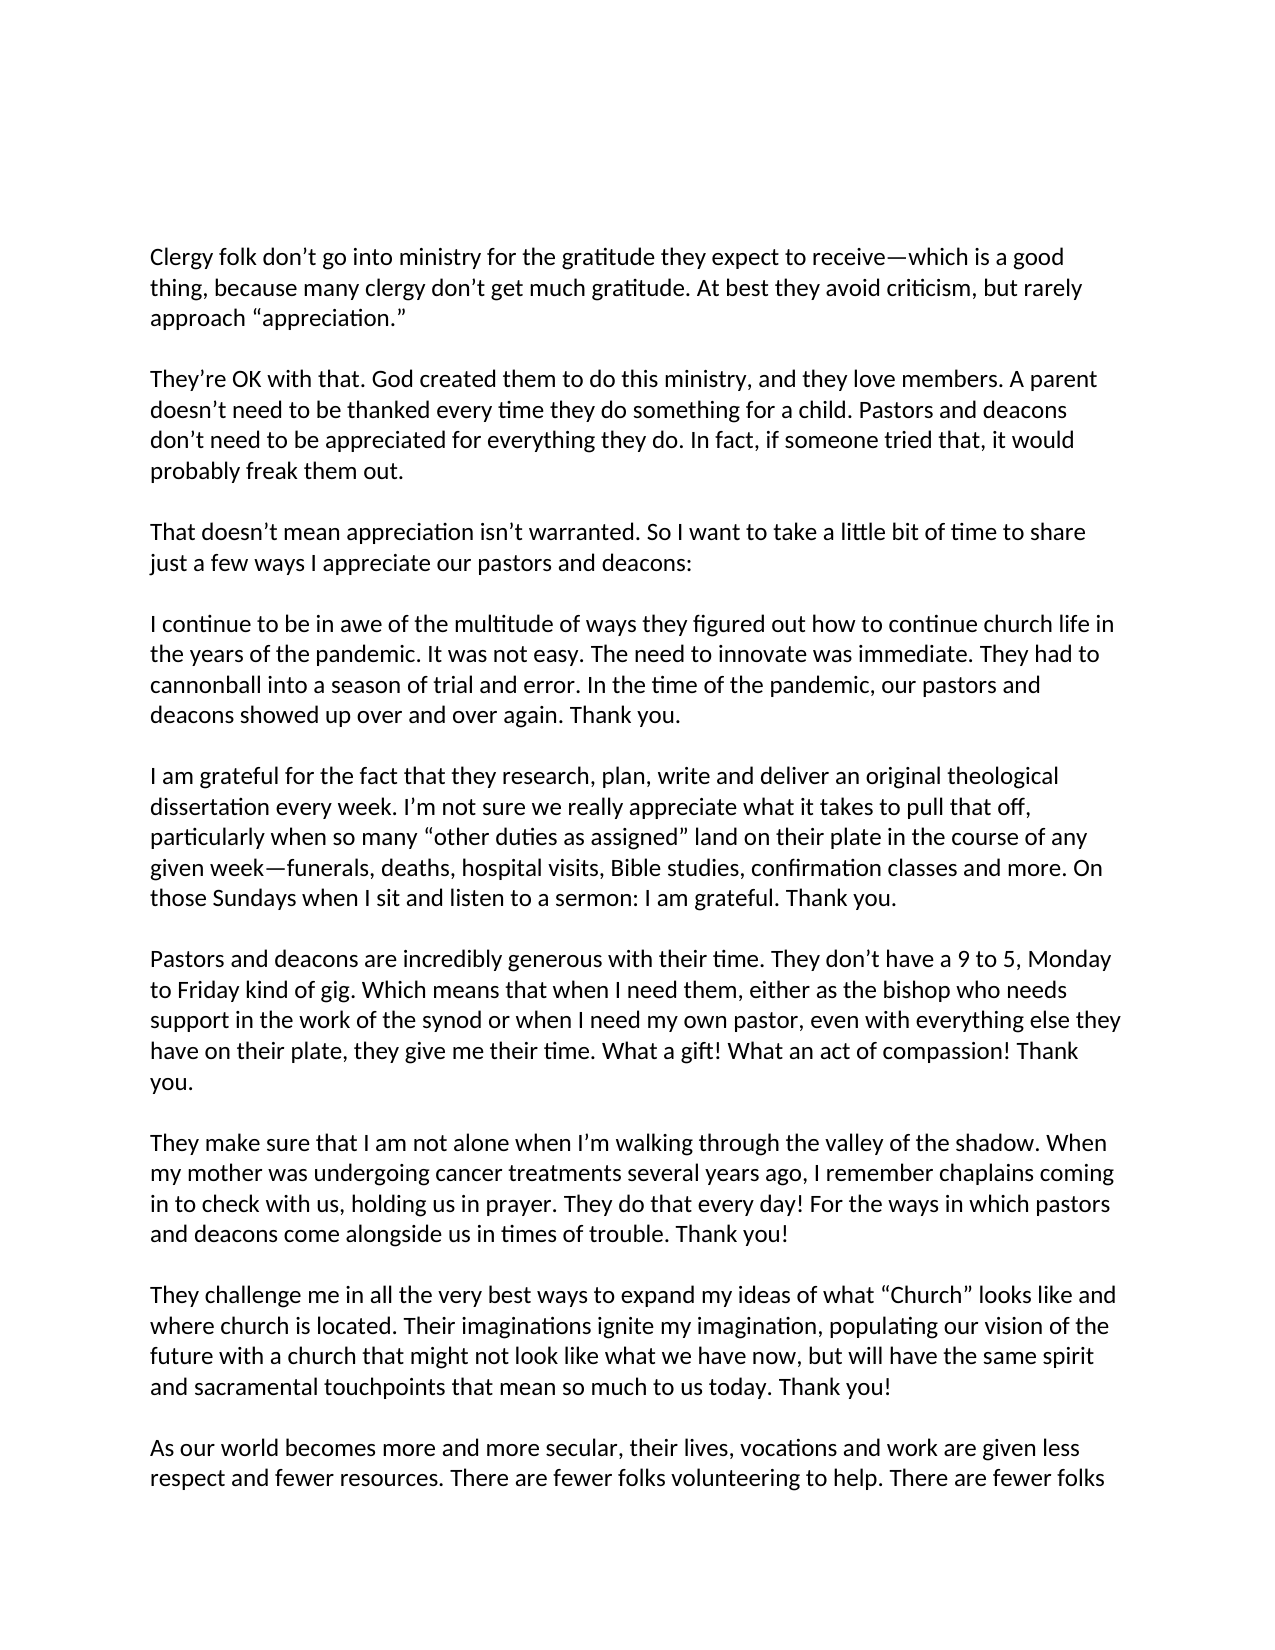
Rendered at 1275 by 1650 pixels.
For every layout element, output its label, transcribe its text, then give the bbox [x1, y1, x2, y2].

text I am grateful for the fact that they research, plan, write and deliver an original theological dissertation every week. I’m not sure we really appreciate what it takes to pull that off, particularly when so many “other duties as assigned” land on their plate in the course of any given week—funerals, deaths, hospital visits, Bible studies, confirmation classes and more. On those Sundays when I sit and listen to a sermon: I am grateful. Thank you. [150, 760, 1125, 913]
text They’re OK with that. God created them to do this ministry, and they love members. A parent doesn’t need to be thanked every time they do something for a child. Pastors and deacons don’t need to be appreciated for everything they do. In fact, if someone tried that, it would probably freak them out. [150, 364, 1125, 486]
text That doesn’t mean appreciation isn’t warranted. So I want to take a little bit of time to share just a few ways I appreciate our pastors and deacons: [150, 516, 1125, 577]
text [150, 1432, 1125, 1493]
text They make sure that I am not alone when I’m walking through the valley of the shadow. When my mother was undergoing cancer treatments several years ago, I remember chaplains coming in to check with us, holding us in prayer. They do that every day! For the ways in which pastors and deacons come alongside us in times of trouble. Thank you! [150, 1127, 1125, 1249]
text Pastors and deacons are incredibly generous with their time. They don’t have a 9 to 5, Monday to Friday kind of gig. Which means that when I need them, either as the bishop who needs support in the work of the synod or when I need my own pastor, even with everything else they have on their plate, they give me their time. What a gift! What an act of compassion! Thank you. [150, 943, 1125, 1096]
text They challenge me in all the very best ways to expand my ideas of what “Church” looks like and where church is located. Their imaginations ignite my imagination, populating our vision of the future with a church that might not look like what we have now, but will have the same spirit and sacramental touchpoints that mean so much to us today. Thank you! [150, 1279, 1125, 1401]
text I continue to be in awe of the multitude of ways they figured out how to continue church life in the years of the pandemic. It was not easy. The need to innovate was immediate. They had to cannonball into a season of trial and error. In the time of the pandemic, our pastors and deacons showed up over and over again. Thank you. [150, 608, 1125, 730]
text Clergy folk don’t go into ministry for the gratitude they expect to receive—which is a good thing, because many clergy don’t get much gratitude. At best they avoid criticism, but rarely approach “appreciation.” [150, 242, 1125, 333]
